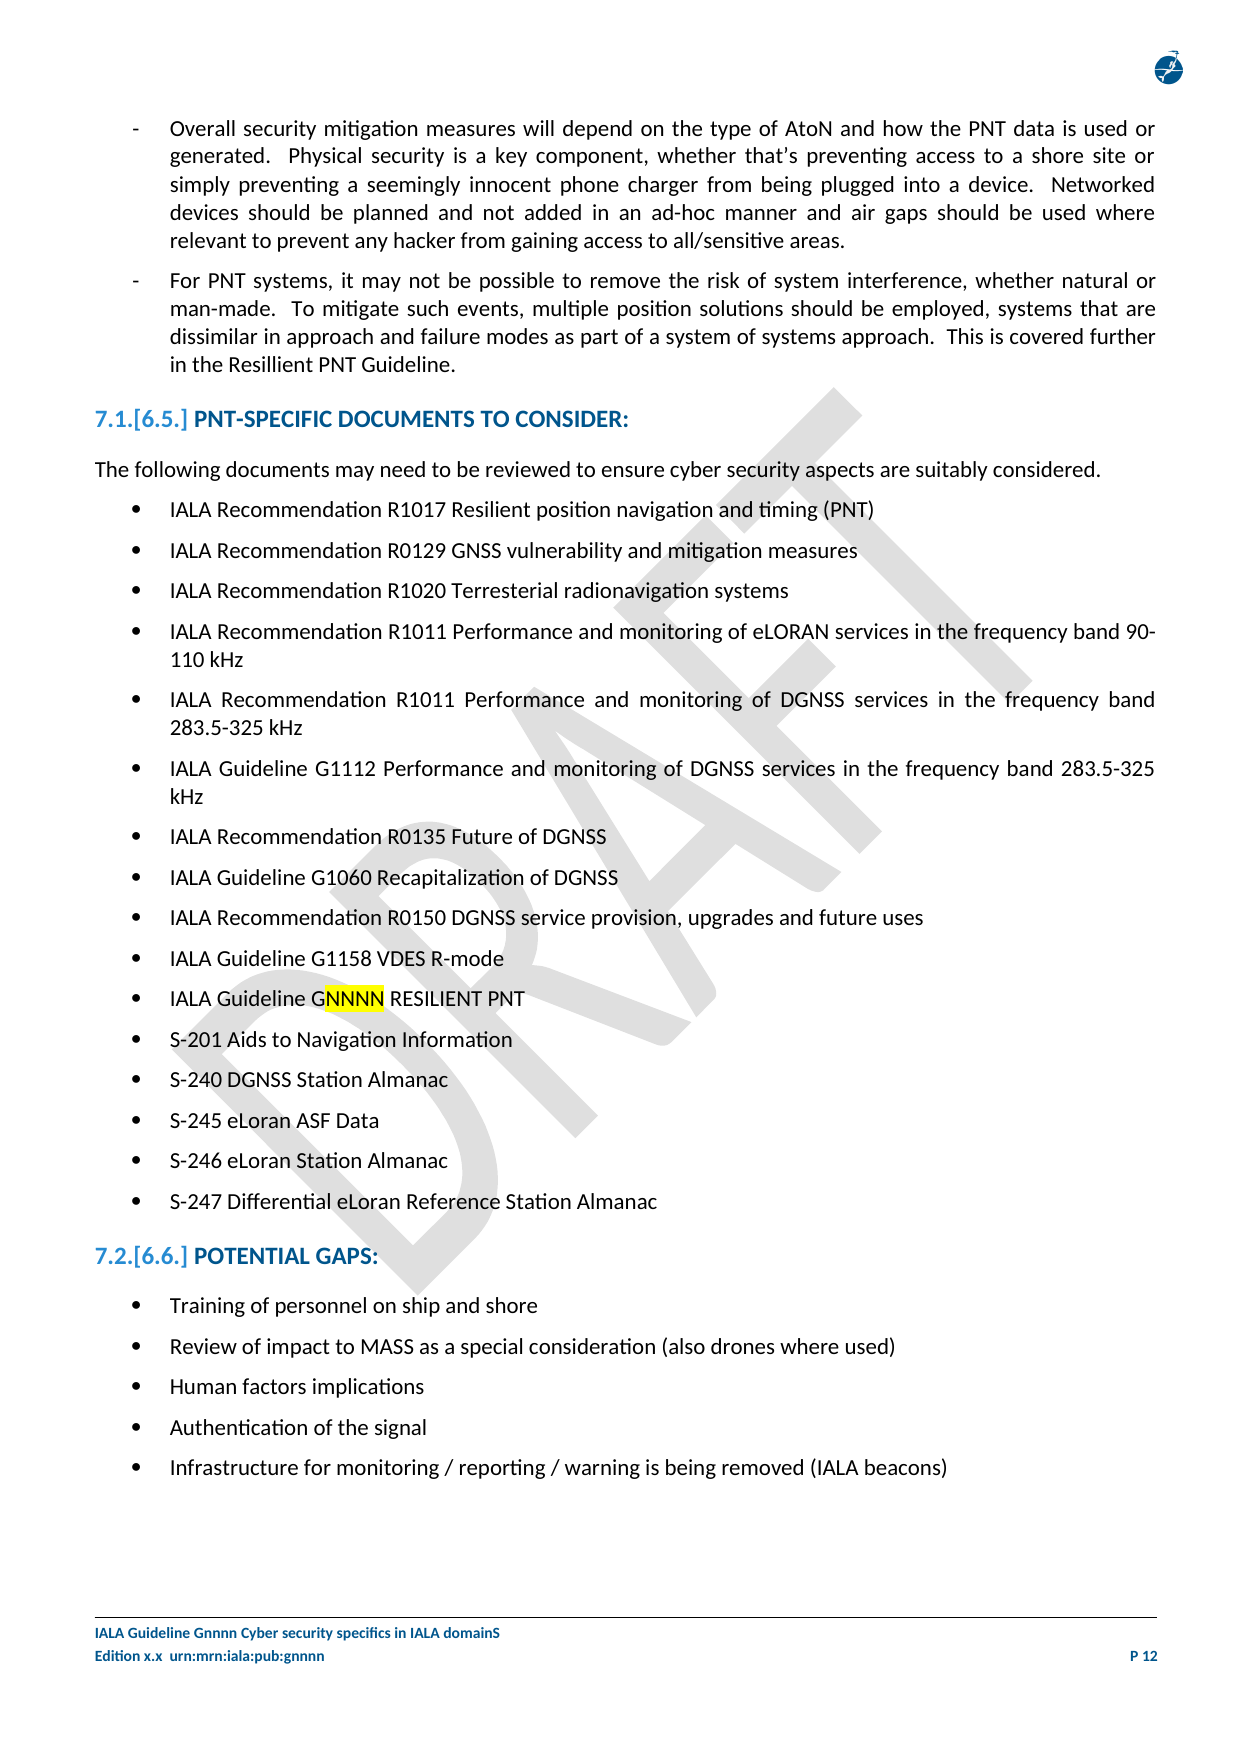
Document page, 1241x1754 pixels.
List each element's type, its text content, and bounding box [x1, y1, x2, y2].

picture [1123, 0, 1241, 119]
list Overall security mitigation measures will depend on the type of AtoN and how the PNT data is used or generated. Physical security is a key component, whether that’s preventing access to a shore site or simply preventing a seemingly innocent phone charger from being plugged into a device. Networked devices should be planned and not added in an ad-hoc manner and air gaps should be used where relevant to prevent any hacker from gaining access to all/sensitive areas. [132, 114, 1157, 254]
list S-245 eLoran ASF Data [132, 1106, 1157, 1134]
list IALA Recommendation R1017 Resilient position navigation and timing (PNT) [132, 495, 1157, 523]
list Authentication of the signal [132, 1413, 1157, 1441]
list Human factors implications [132, 1372, 1157, 1401]
list IALA Recommendation R1011 Performance and monitoring of eLORAN services in the frequency band 90-110 kHz [132, 617, 1157, 673]
list IALA Guideline G1158 VDES R-mode [132, 944, 1157, 972]
text The following documents may need to be reviewed to ensure cyber security aspects are suitably considered. [94, 455, 1157, 483]
list Infrastructure for monitoring / reporting / warning is being removed (IALA beacons) [132, 1453, 1157, 1482]
list IALA Guideline GNNNN RESILIENT PNT [132, 984, 1157, 1012]
list IALA Recommendation R0129 GNSS vulnerability and mitigation measures [132, 536, 1157, 564]
list IALA Recommendation R0135 Future of DGNSS [132, 822, 1157, 850]
list IALA Guideline G1112 Performance and monitoring of DGNSS services in the frequency band 283.5-325 kHz [132, 754, 1157, 810]
list IALA Guideline G1060 Recapitalization of DGNSS [132, 863, 1157, 891]
list Training of personnel on ship and shore [132, 1291, 1157, 1319]
subtitle Potential Gaps: [94, 1240, 1157, 1271]
list IALA Recommendation R1020 Terresterial radionavigation systems [132, 576, 1157, 604]
list Review of impact to MASS as a special consideration (also drones where used) [132, 1332, 1157, 1360]
list IALA Recommendation R0150 DGNSS service provision, upgrades and future uses [132, 903, 1157, 931]
list IALA Recommendation R1011 Performance and monitoring of DGNSS services in the frequency band 283.5-325 kHz [132, 685, 1157, 741]
list For PNT systems, it may not be possible to remove the risk of system interference, whether natural or man-made. To mitigate such events, multiple position solutions should be employed, systems that are dissimilar in approach and failure modes as part of a system of systems approach. This is covered further in the Resillient PNT Guideline. [132, 266, 1157, 378]
list S-246 eLoran Station Almanac [132, 1147, 1157, 1174]
list S-240 DGNSS Station Almanac [132, 1066, 1157, 1093]
subtitle PNT-specific documents to consider: [94, 403, 1157, 434]
list S-247 Differential eLoran Reference Station Almanac [132, 1187, 1157, 1215]
list S-201 Aids to Navigation Information [132, 1025, 1157, 1053]
